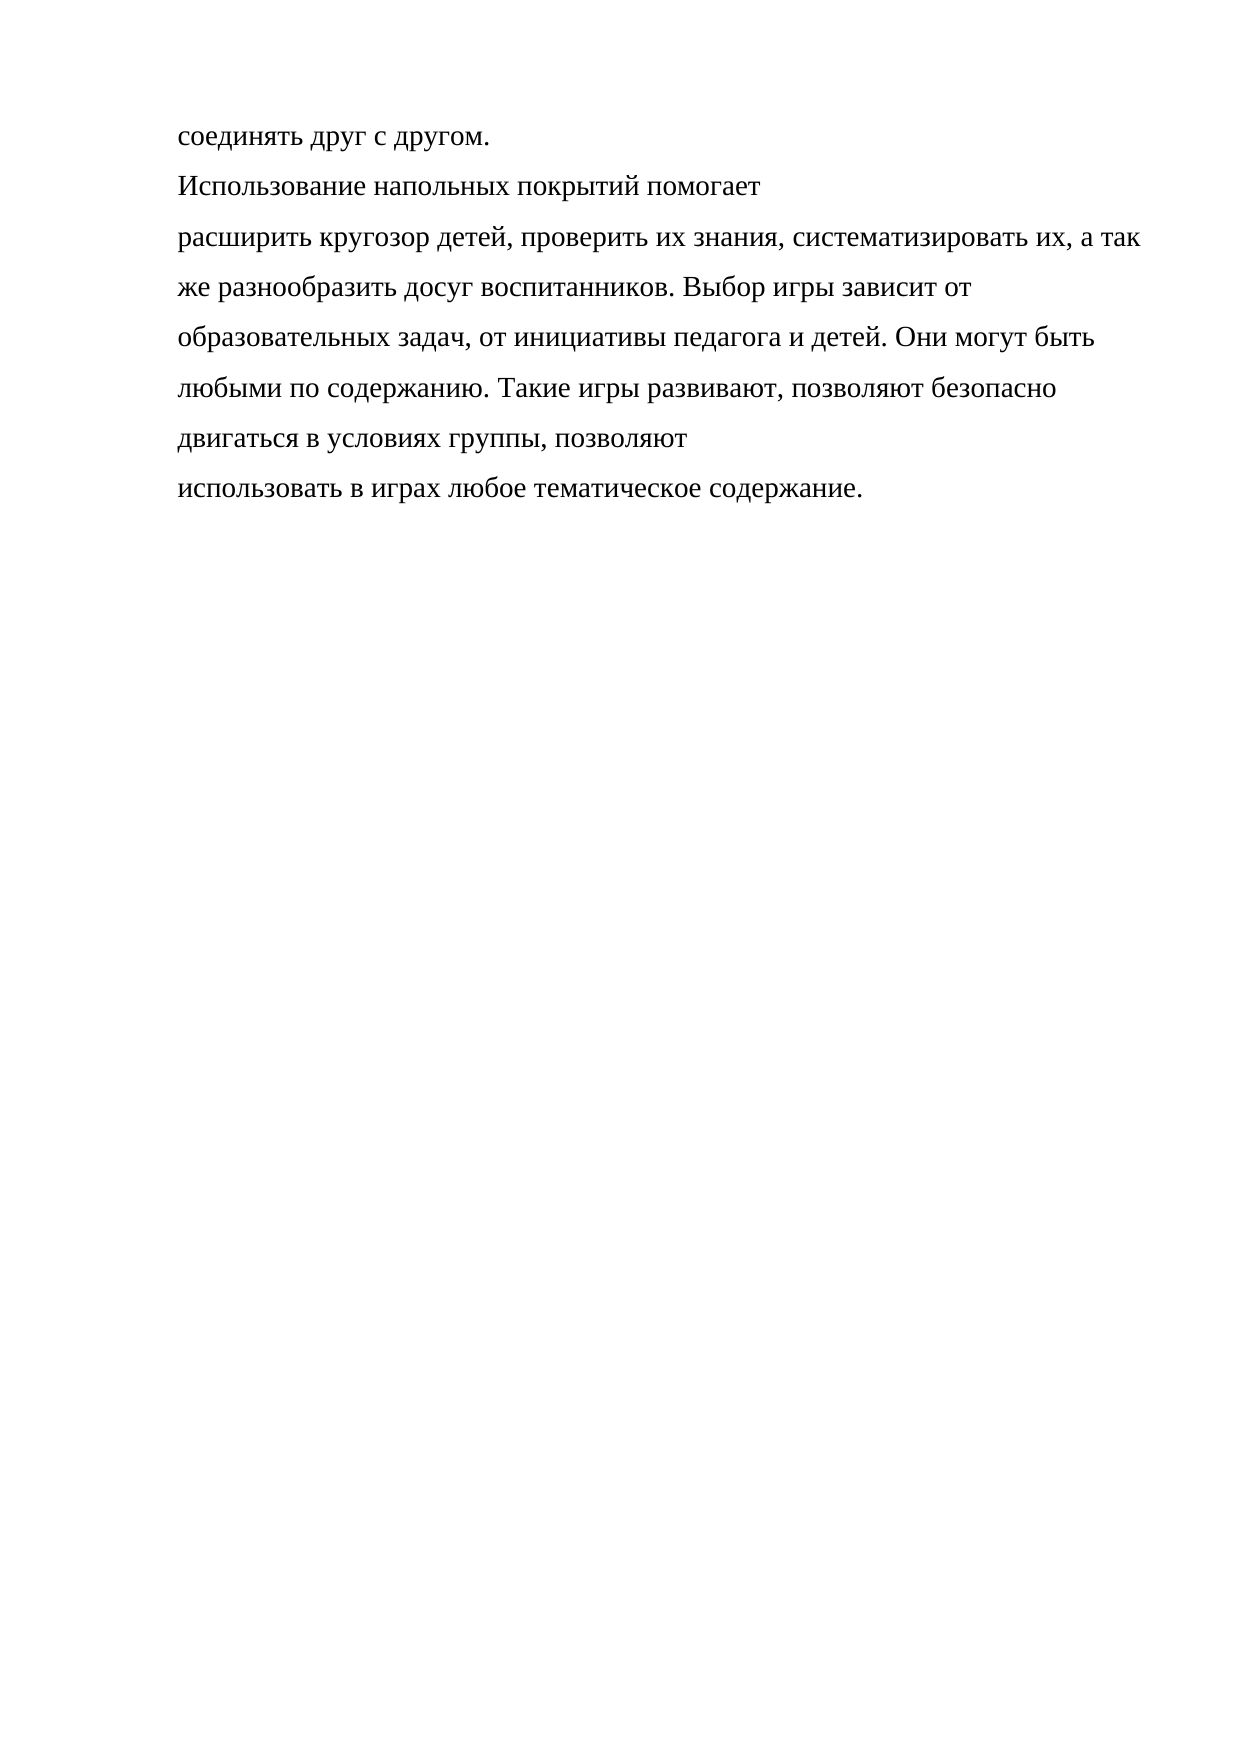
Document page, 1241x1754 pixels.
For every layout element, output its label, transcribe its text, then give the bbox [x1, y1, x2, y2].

text использовать в играх любое тематическое содержание. [177, 470, 1152, 504]
text же разнообразить досуг воспитанников. Выбор игры зависит от образовательных задач, от инициативы педагога и детей. Они могут быть любыми по содержанию. Такие игры развивают, позволяют безопасно двигаться в условиях группы, позволяют [177, 269, 1152, 453]
text соединять друг с другом. [177, 118, 1152, 152]
text Использование напольных покрытий помогает [177, 168, 1152, 202]
text расширить кругозор детей, проверить их знания, систематизировать их, а так [177, 219, 1152, 252]
